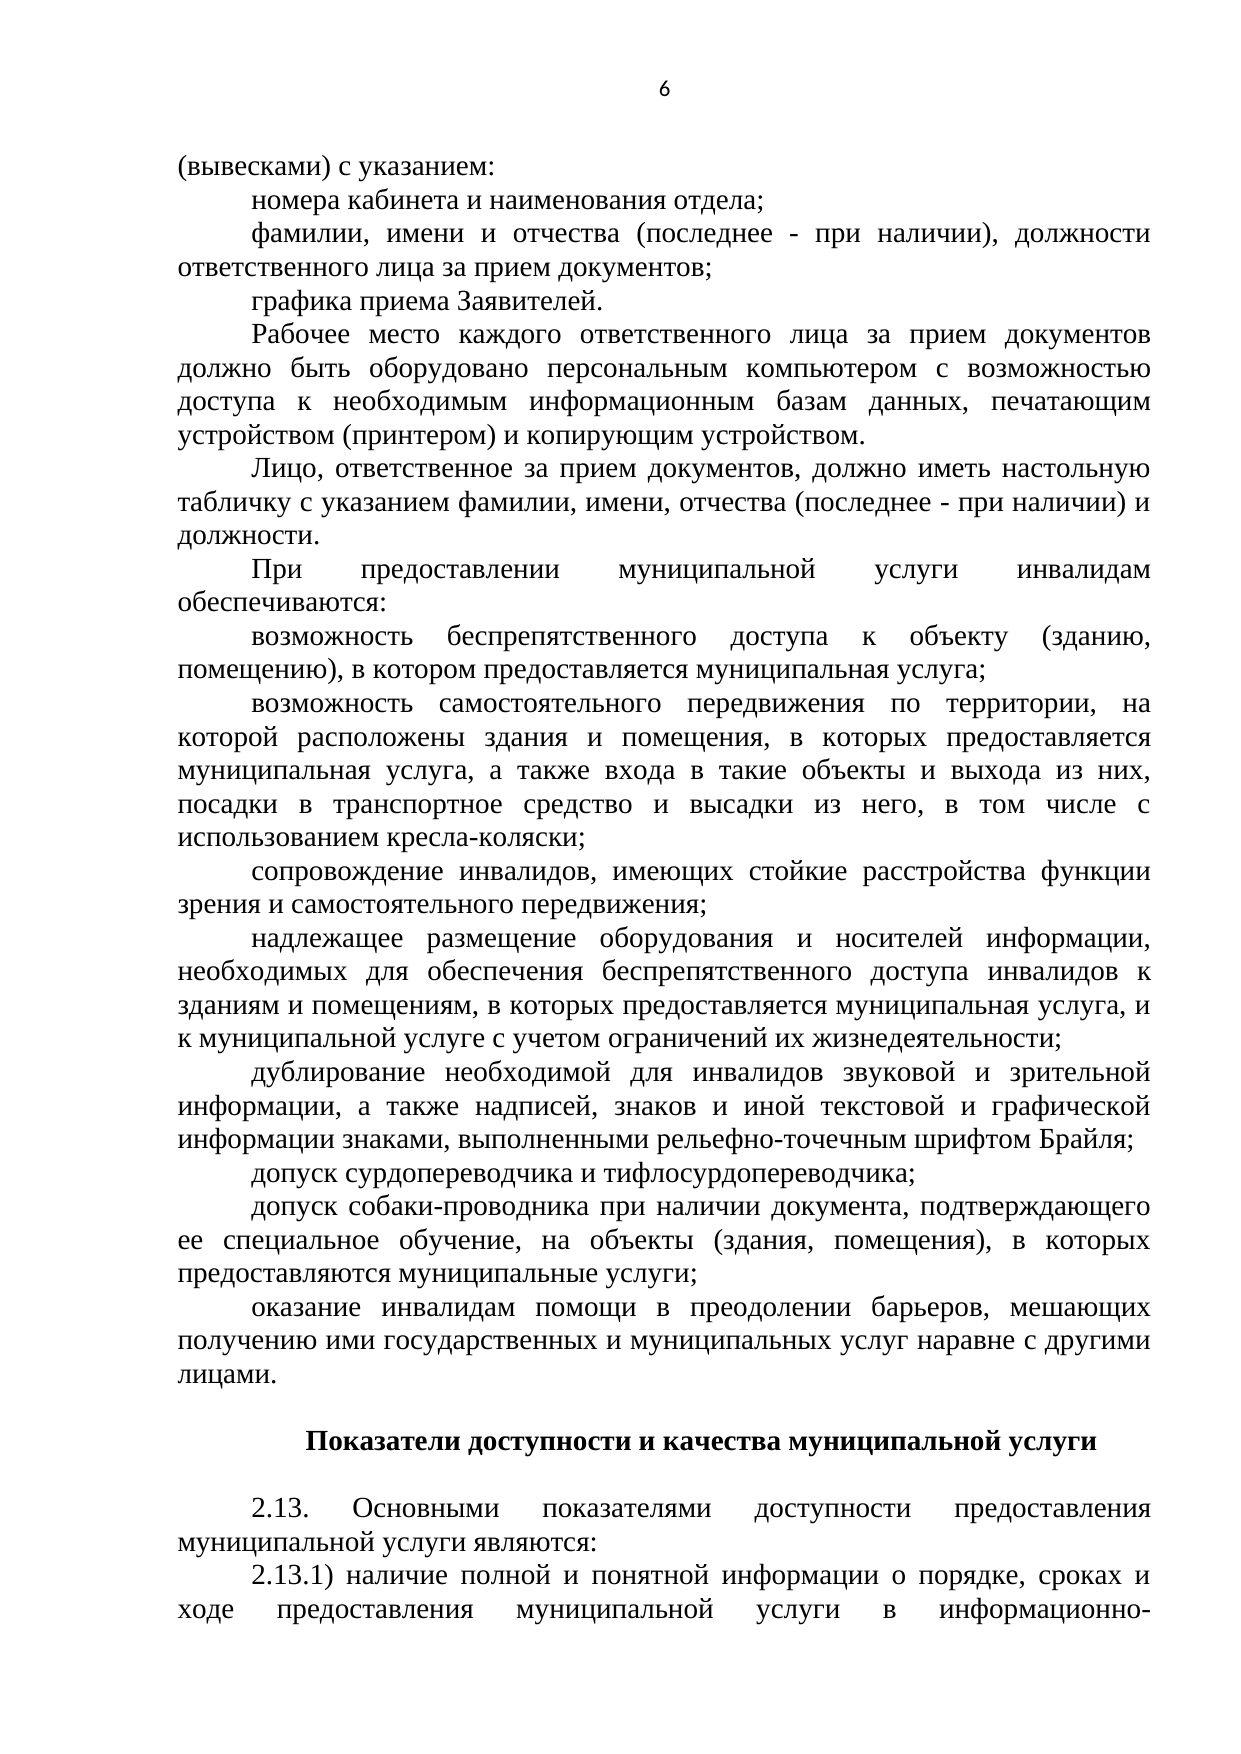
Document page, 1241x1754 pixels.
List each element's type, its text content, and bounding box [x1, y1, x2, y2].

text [177, 1557, 1152, 1624]
text фамилии, имени и отчества (последнее - при наличии), должности ответственного лица за прием документов; [177, 216, 1152, 283]
text Показатели доступности и качества муниципальной услуги [177, 1423, 1152, 1457]
text надлежащее размещение оборудования и носителей информации, необходимых для обеспечения беспрепятственного доступа инвалидов к зданиям и помещениям, в которых предоставляется муниципальная услуга, и к муниципальной услуге с учетом ограничений их жизнедеятельности; [177, 920, 1152, 1054]
text допуск собаки-проводника при наличии документа, подтверждающего ее специальное обучение, на объекты (здания, помещения), в которых предоставляются муниципальные услуги; [177, 1188, 1152, 1289]
text Рабочее место каждого ответственного лица за прием документов должно быть оборудовано персональным компьютером с возможностью доступа к необходимым информационным базам данных, печатающим устройством (принтером) и копирующим устройством. [177, 316, 1152, 450]
text 2.13. Основными показателями доступности предоставления муниципальной услуги являются: [177, 1490, 1152, 1557]
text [177, 148, 1152, 182]
text допуск сурдопереводчика и тифлосурдопереводчика; [177, 1155, 1152, 1188]
text графика приема Заявителей. [177, 283, 1152, 316]
text оказание инвалидам помощи в преодолении барьеров, мешающих получению ими государственных и муниципальных услуг наравне с другими лицами. [177, 1289, 1152, 1389]
text Лицо, ответственное за прием документов, должно иметь настольную табличку с указанием фамилии, имени, отчества (последнее - при наличии) и должности. [177, 450, 1152, 551]
text возможность беспрепятственного доступа к объекту (зданию, помещению), в котором предоставляется муниципальная услуга; [177, 618, 1152, 685]
text номера кабинета и наименования отдела; [177, 182, 1152, 216]
text дублирование необходимой для инвалидов звуковой и зрительной информации, а также надписей, знаков и иной текстовой и графической информации знаками, выполненными рельефно-точечным шрифтом Брайля; [177, 1054, 1152, 1155]
text При предоставлении муниципальной услуги инвалидам обеспечиваются: [177, 551, 1152, 618]
text сопровождение инвалидов, имеющих стойкие расстройства функции зрения и самостоятельного передвижения; [177, 853, 1152, 920]
text возможность самостоятельного передвижения по территории, на которой расположены здания и помещения, в которых предоставляется муниципальная услуга, а также входа в такие объекты и выхода из них, посадки в транспортное средство и высадки из него, в том числе с использованием кресла-коляски; [177, 685, 1152, 853]
